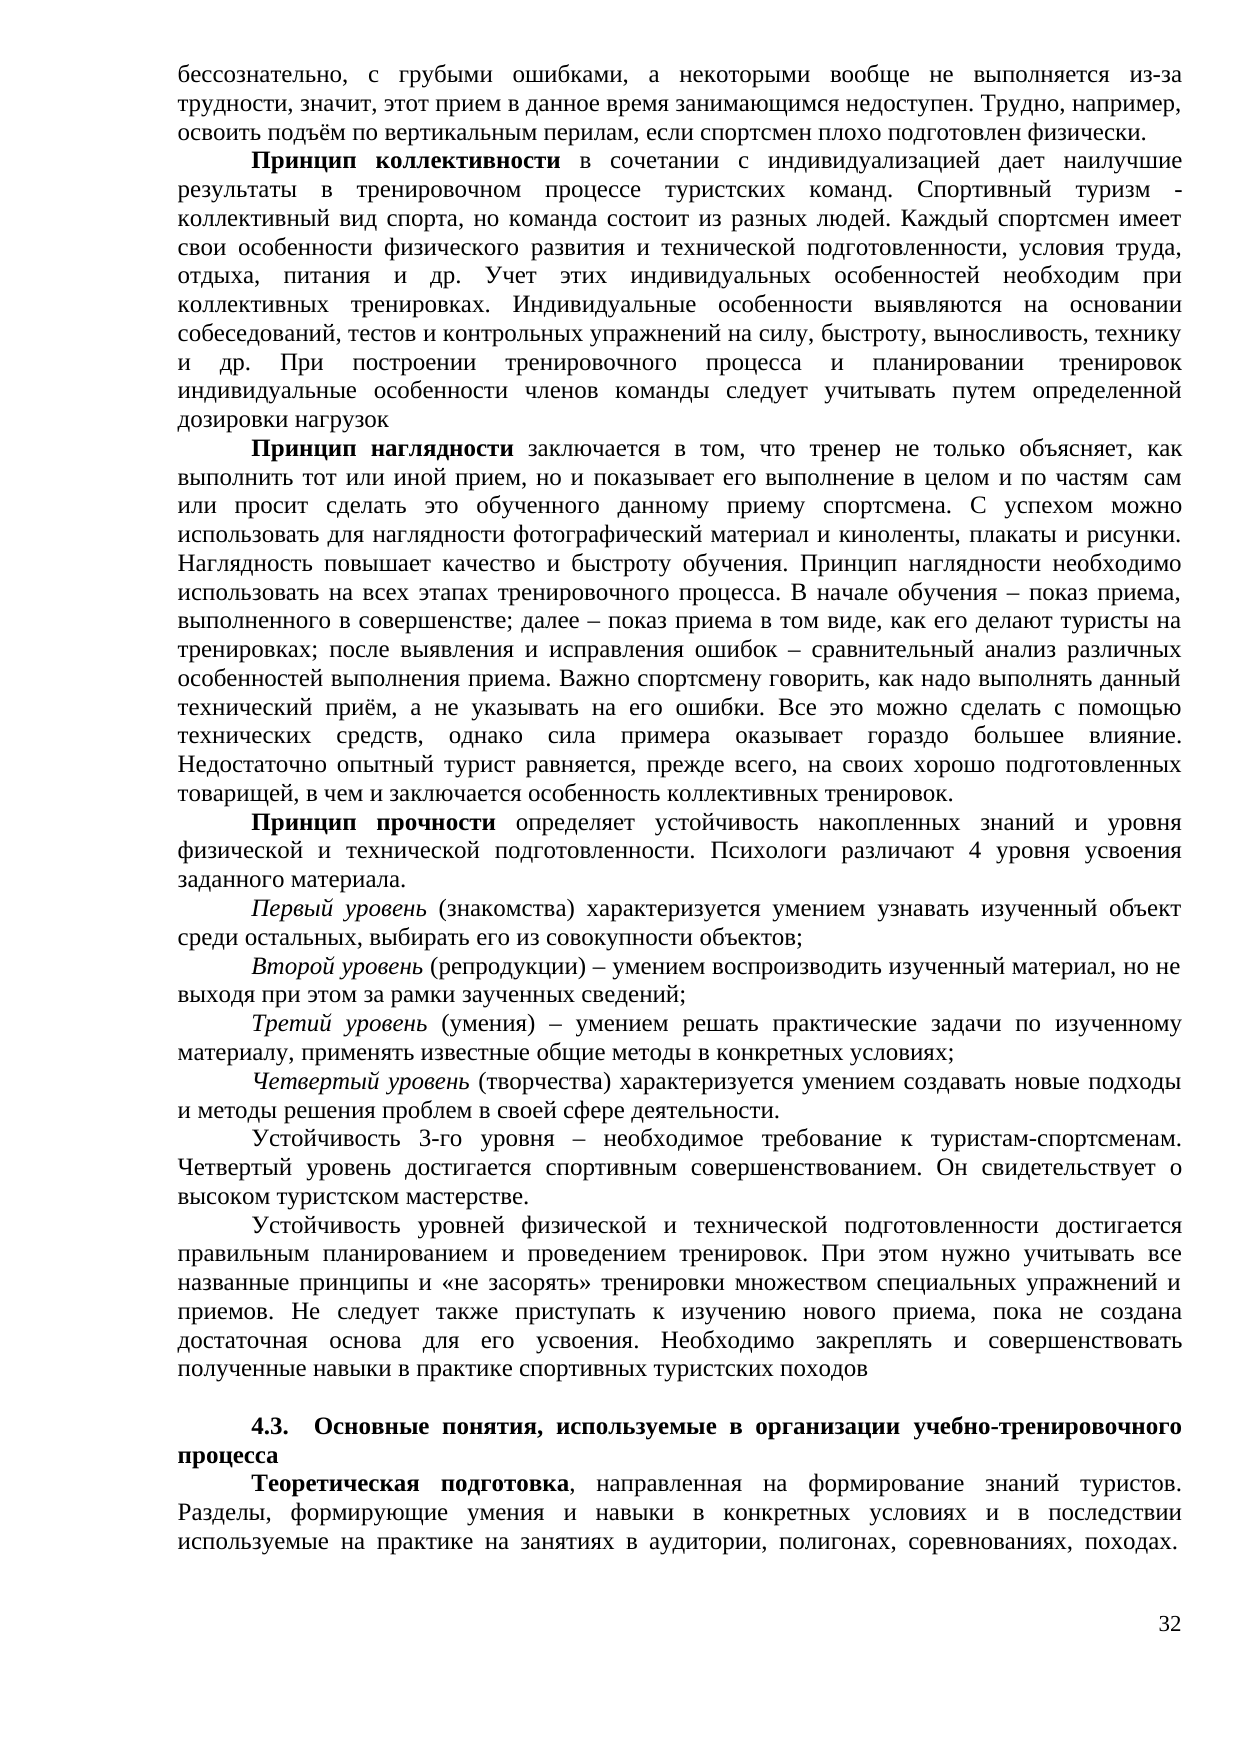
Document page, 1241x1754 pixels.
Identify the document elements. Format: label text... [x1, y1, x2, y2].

text Принцип наглядности заключается в том, что тренер не только объясняет, как выполнить тот или иной прием, но и показывает его выполнение в целом и по частям сам или просит сделать это обученного данному приему спортсмена. С успехом можно использовать для наглядности фотографический материал и киноленты, плакаты и рисунки. Наглядность повышает качество и быстроту обучения. Принцип наглядности необходимо использовать на всех этапах тренировочного процесса. В начале обучения – показ приема, выполненного в совершенстве; далее – показ приема в том виде, как его делают туристы на тренировках; после выявления и исправления ошибок – сравнительный анализ различных особенностей выполнения приема. Важно спортсмену говорить, как надо выполнять данный технический приём, а не указывать на его ошибки. Все это можно сделать с помощью технических средств, однако сила примера оказывает гораздо большее влияние. Недостаточно опытный турист равняется, прежде всего, на своих хорошо подготовленных товарищей, в чем и заключается особенность коллективных тренировок. [177, 433, 1182, 807]
text Третий уровень (умения) – умением решать практические задачи по изученному материалу, применять известные общие методы в конкретных условиях; [177, 1008, 1182, 1066]
text Принцип прочности определяет устойчивость накопленных знаний и уровня физической и технической подготовленности. Психологи различают 4 уровня усвоения заданного материала. [177, 807, 1182, 893]
text Первый уровень (знакомства) характеризуется умением узнавать изученный объект среди остальных, выбирать его из совокупности объектов; [177, 893, 1182, 950]
text Устойчивость 3-го уровня – необходимое требование к туристам-спортсменам. Четвертый уровень достигается спортивным совершенствованием. Он свидетельствует о высоком туристском мастерстве. [177, 1123, 1182, 1210]
subtitle Основные понятия, используемые в организации учебно-тренировочного процесса [177, 1411, 1182, 1468]
text Устойчивость уровней физической и технической подготовленности достигается правильным планированием и проведением тренировок. При этом нужно учитывать все названные принципы и «не засорять» тренировки множеством специальных упражнений и приемов. Не следует также приступать к изучению нового приема, пока не создана достаточная основа для его усвоения. Необходимо закреплять и совершенствовать полученные навыки в практике спортивных туристских походов [177, 1210, 1182, 1382]
text Принцип коллективности в сочетании с индивидуализацией дает наилучшие результаты в тренировочном процессе туристских команд. Спортивный туризм - коллективный вид спорта, но команда состоит из разных людей. Каждый спортсмен имеет свои особенности физического развития и технической подготовленности, условия труда, отдыха, питания и др. Учет этих индивидуальных особенностей необходим при коллективных тренировках. Индивидуальные особенности выявляются на основании собеседований, тестов и контрольных упражнений на силу, быстроту, выносливость, технику и др. При построении тренировочного процесса и планировании тренировок индивидуальные особенности членов команды следует учитывать путем определенной дозировки нагрузок [177, 145, 1182, 433]
text бессознательно, с грубыми ошибками, а некоторыми вообще не выполняется из-за трудности, значит, этот прием в данное время занимающимся недоступен. Трудно, например, освоить подъём по вертикальным перилам, если спортсмен плохо подготовлен физически. [177, 59, 1182, 145]
text Четвертый уровень (творчества) характеризуется умением создавать новые подходы и методы решения проблем в своей сфере деятельности. [177, 1066, 1182, 1123]
text Теоретическая подготовка, направленная на формирование знаний туристов. Разделы, формирующие умения и навыки в конкретных условиях и в последствии используемые на практике на занятиях в аудитории, полигонах, соревнованиях, походах. [177, 1468, 1182, 1555]
text Второй уровень (репродукции) – умением воспроизводить изученный материал, но не выходя при этом за рамки заученных сведений; [177, 951, 1182, 1008]
